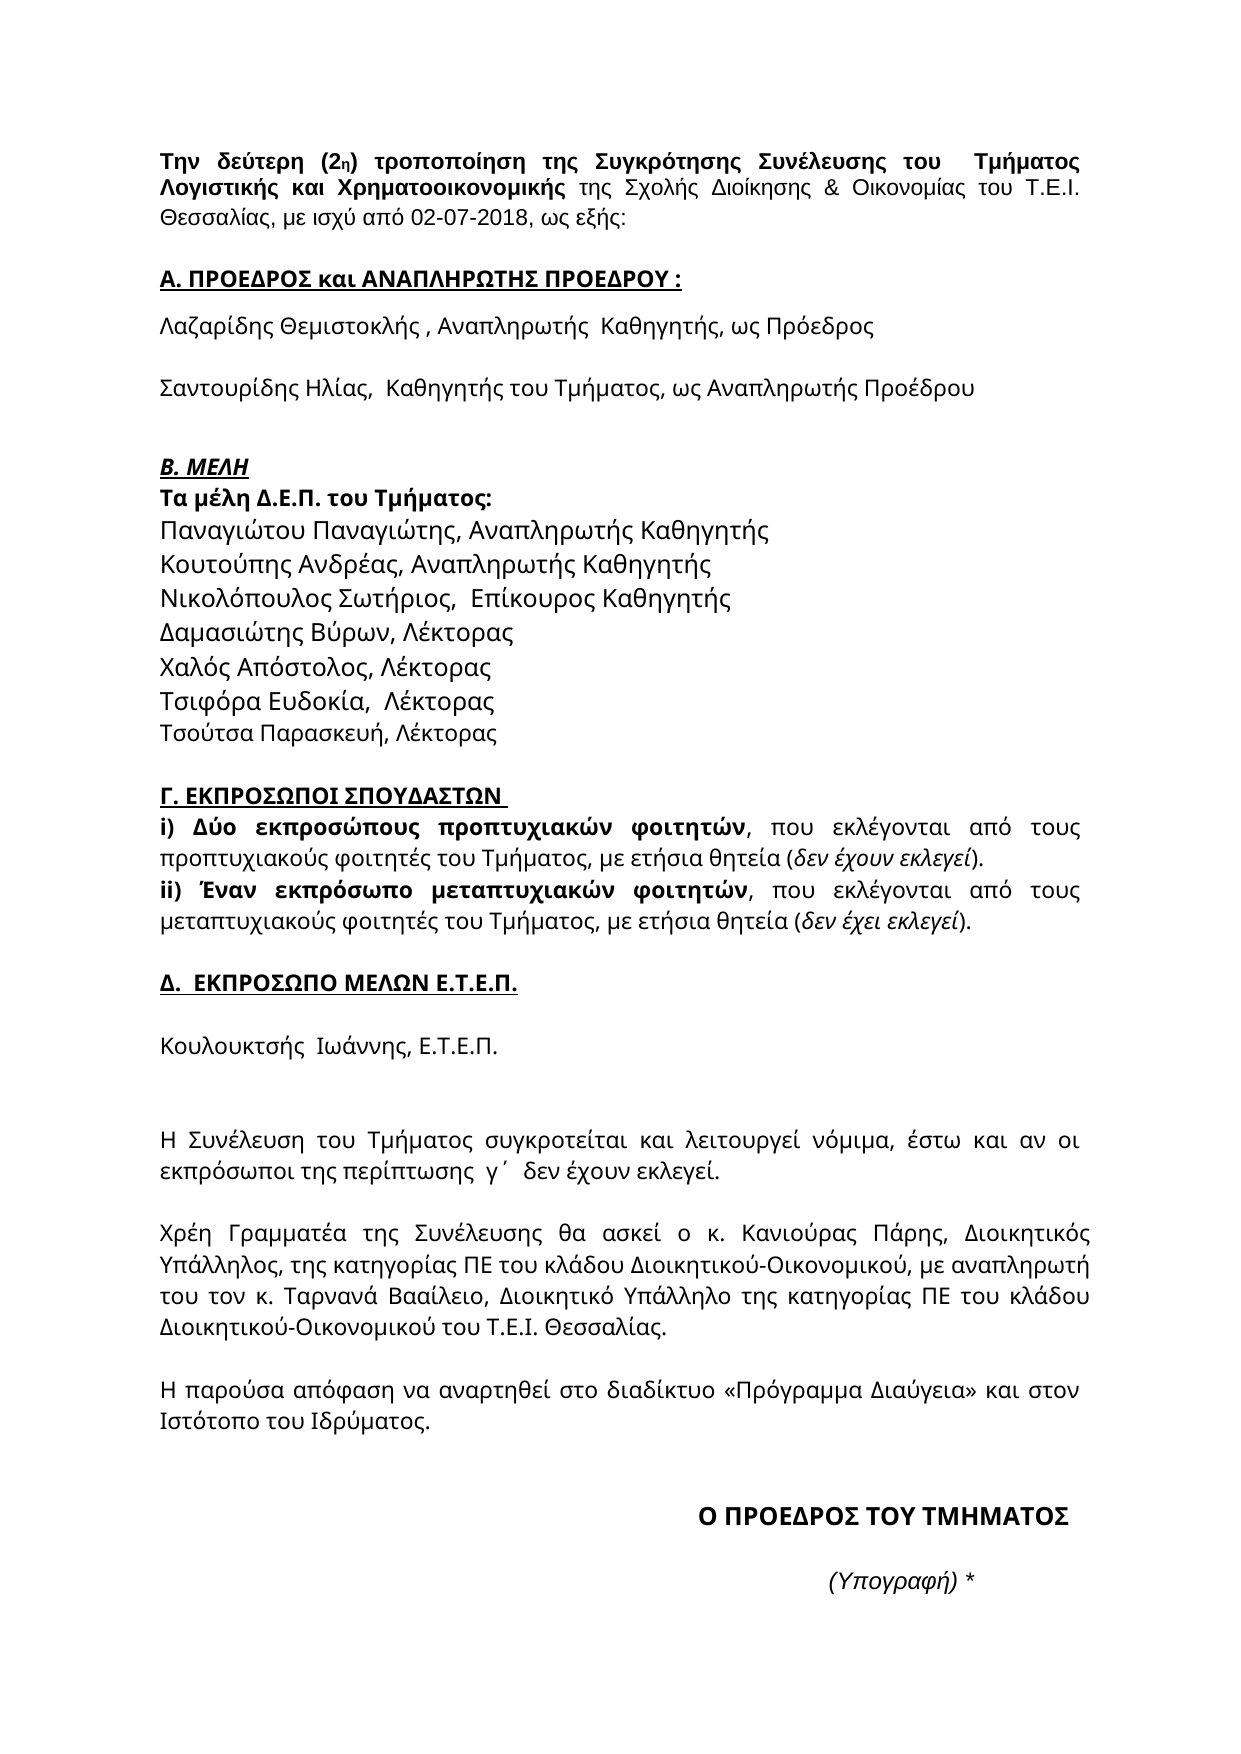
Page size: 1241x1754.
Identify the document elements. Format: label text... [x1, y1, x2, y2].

text Η παρούσα απόφαση να αναρτηθεί στο διαδίκτυο «Πρόγραμμα Διαύγεια» και στον Ιστότοπο του Ιδρύματος. [159, 1373, 1081, 1436]
text Δ. ΕΚΠΡΟΣΩΠΟ ΜΕΛΩΝ Ε.Τ.Ε.Π. [159, 967, 1081, 998]
text Παναγιώτου Παναγιώτης, Αναπληρωτής Καθηγητής [159, 513, 1081, 547]
text ii) Έναν εκπρόσωπο μεταπτυχιακών φοιτητών, που εκλέγονται από τους μεταπτυχιακούς φοιτητές του Τμήματος, με ετήσια θητεία (δεν έχει εκλεγεί). [159, 873, 1081, 936]
text Την δεύτερη (2η) τροποποίηση της Συγκρότησης Συνέλευσης του Τμήματος Λογιστικής και Χρηματοοικονομικής της Σχολής Διοίκησης & Οικονομίας του Τ.Ε.Ι. Θεσσαλίας, με ισχύ από 02-07-2018, ως εξής: [159, 148, 1081, 232]
text Ο ΠΡΟΕΔΡΟΣ ΤΟΥ ΤΜΗΜΑΤΟΣ [159, 1498, 1081, 1533]
text Τα μέλη Δ.Ε.Π. του Τμήματος: [159, 482, 1081, 513]
text Χρέη Γραμματέα της Συνέλευσης θα ασκεί ο κ. Κανιούρας Πάρης, Διοικητικός Υπάλληλος, της κατηγορίας ΠΕ του κλάδου Διοικητικού-Οικονομικού, με αναπληρωτή του τον κ. Ταρνανά Βααίλειο, Διοικητικό Υπάλληλο της κατηγορίας ΠΕ του κλάδου Διοικητικού-Οικονομικού του Τ.Ε.Ι. Θεσσαλίας. [159, 1217, 1091, 1342]
text Κουτούπης Ανδρέας, Αναπληρωτής Καθηγητής [159, 547, 1081, 581]
text Σαντουρίδης Ηλίας, Καθηγητής του Τμήματος, ως Αναπληρωτής Προέδρου [159, 372, 1081, 403]
text Λαζαρίδης Θεμιστοκλής , Αναπληρωτής Καθηγητής, ως Πρόεδρος [159, 310, 1081, 341]
text Νικολόπουλος Σωτήριος, Επίκουρος Καθηγητής [159, 581, 1081, 615]
text Γ. ΕΚΠΡΟΣΩΠΟΙ ΣΠΟΥΔΑΣΤΩΝ [159, 780, 1081, 811]
text Τσούτσα Παρασκευή, Λέκτορας [159, 717, 1081, 748]
text Α. ΠΡΟΕΔΡΟΣ και ΑΝΑΠΛΗΡΩΤΗΣ ΠΡΟΕΔΡΟΥ : [159, 263, 1081, 294]
text Β. ΜΕΛΗ [159, 450, 1081, 482]
text Η Συνέλευση του Τμήματος συγκροτείται και λειτουργεί νόμιμα, έστω και αν οι εκπρόσωποι της περίπτωσης γ΄ δεν έχουν εκλεγεί. [159, 1123, 1081, 1186]
text Κουλουκτσής Ιωάννης, Ε.Τ.Ε.Π. [159, 1030, 1081, 1061]
text Χαλός Απόστολος, Λέκτορας [159, 649, 1081, 683]
text i) Δύο εκπροσώπους προπτυχιακών φοιτητών, που εκλέγονται από τους προπτυχιακούς φοιτητές του Τμήματος, με ετήσια θητεία (δεν έχουν εκλεγεί). [159, 811, 1081, 873]
text Τσιφόρα Ευδοκία, Λέκτορας [159, 683, 1081, 717]
text Δαμασιώτης Βύρων, Λέκτορας [159, 615, 1081, 649]
text (Υπογραφή) * [159, 1567, 1081, 1594]
